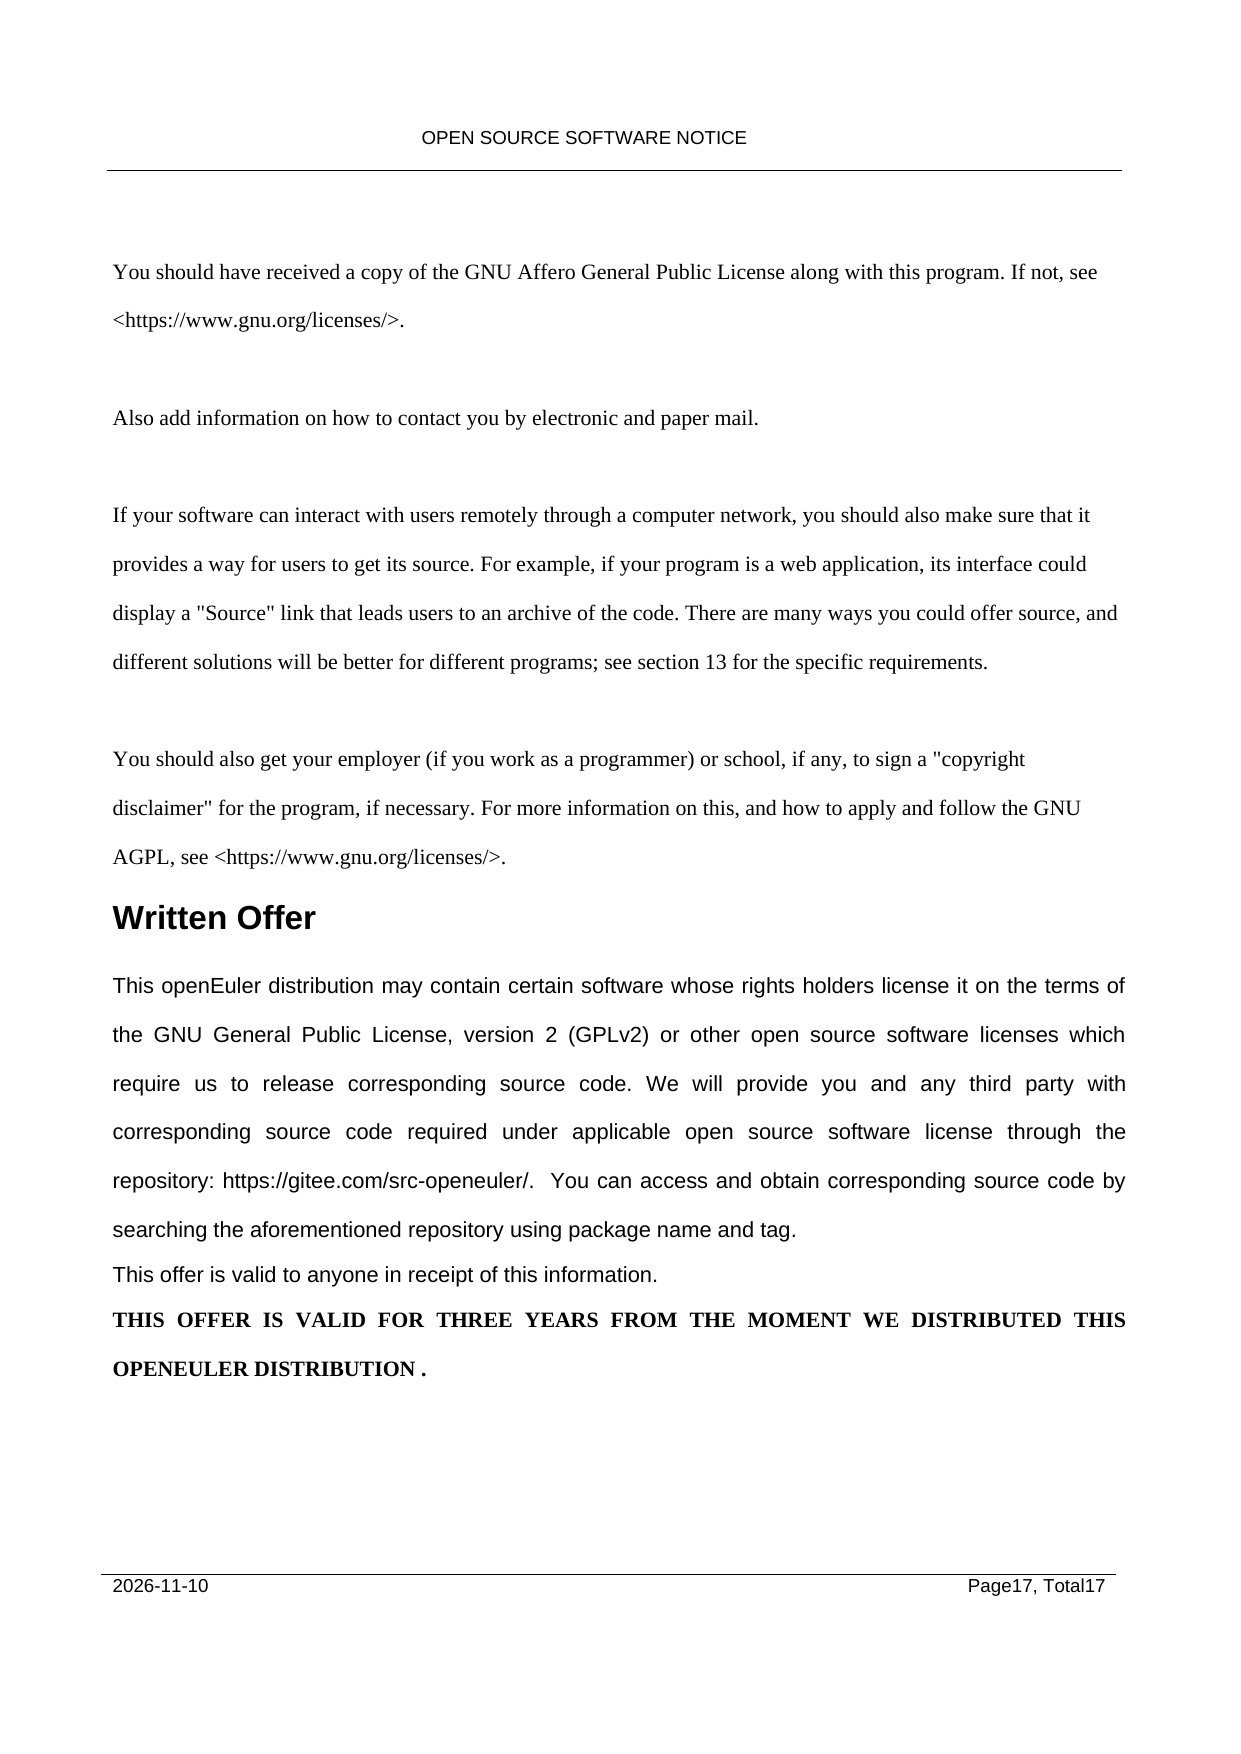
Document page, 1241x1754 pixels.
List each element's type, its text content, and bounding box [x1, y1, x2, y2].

text Written Offer [112, 885, 1128, 950]
text THIS OFFER IS VALID FOR THREE YEARS FROM THE MOMENT WE DISTRIBUTED THIS OPENEULER DISTRIBUTION . [112, 1303, 1128, 1384]
text This openEuler distribution may contain certain software whose rights holders license it on the terms of the GNU General Public License, version 2 (GPLv2) or other open source software licenses which require us to release corresponding source code. We will provide you and any third party with corresponding source code required under applicable open source software license through the repository: https://gitee.com/src-openeuler/. You can access and obtain corresponding source code by searching the aforementioned repository using package name and tag. [112, 969, 1128, 1246]
text This offer is valid to anyone in receipt of this information. [112, 1258, 1128, 1291]
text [112, 206, 1128, 873]
